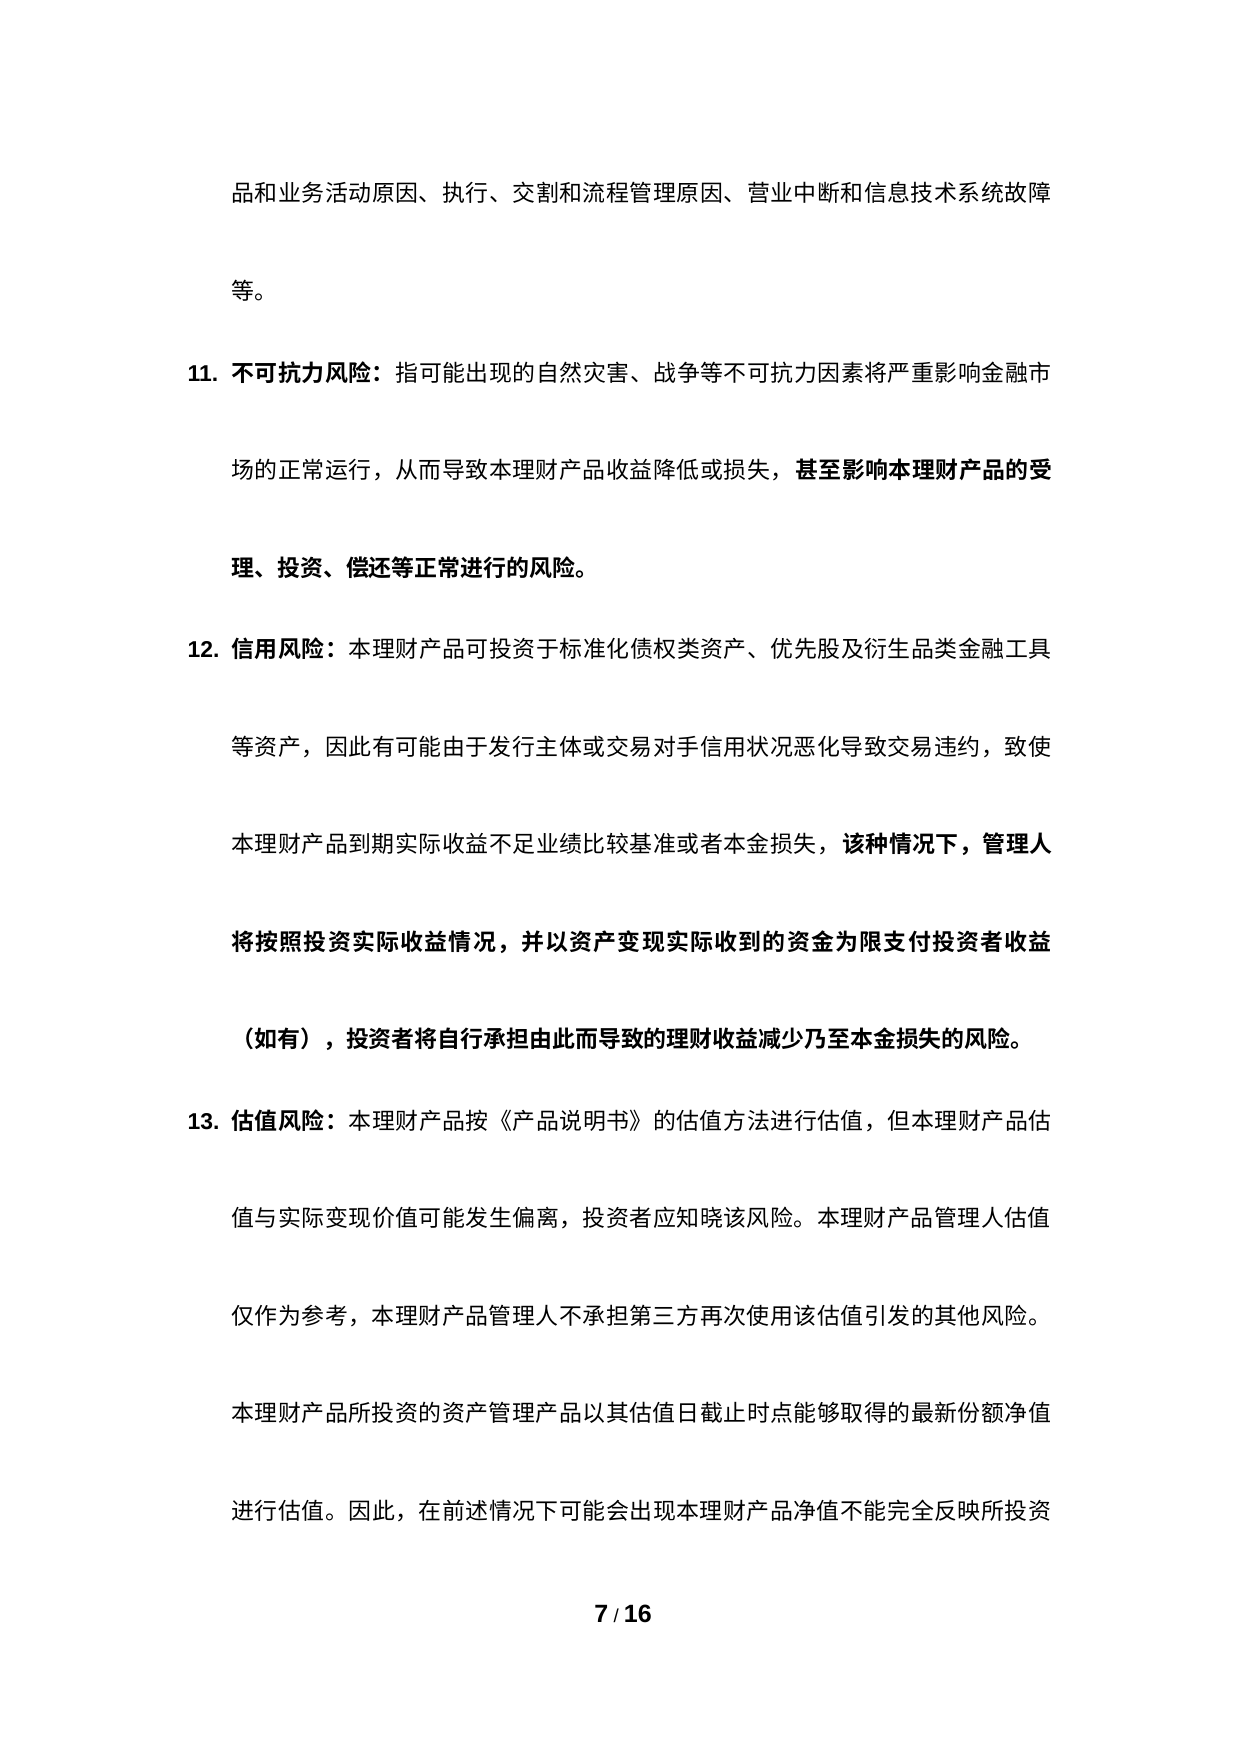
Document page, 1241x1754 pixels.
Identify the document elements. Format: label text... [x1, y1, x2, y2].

list 不可抗力风险：指可能出现的自然灾害、战争等不可抗力因素将严重影响金融市场的正常运行，从而导致本理财产品收益降低或损失，甚至影响本理财产品的受理、投资、偿还等正常进行的风险。 [187, 338, 1053, 598]
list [187, 1087, 1053, 1542]
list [187, 159, 1053, 322]
list 信用风险：本理财产品可投资于标准化债权类资产、优先股及衍生品类金融工具等资产，因此有可能由于发行主体或交易对手信用状况恶化导致交易违约，致使本理财产品到期实际收益不足业绩比较基准或者本金损失，该种情况下，管理人将按照投资实际收益情况，并以资产变现实际收到的资金为限支付投资者收益（如有），投资者将自行承担由此而导致的理财收益减少乃至本金损失的风险。 [187, 615, 1053, 1070]
